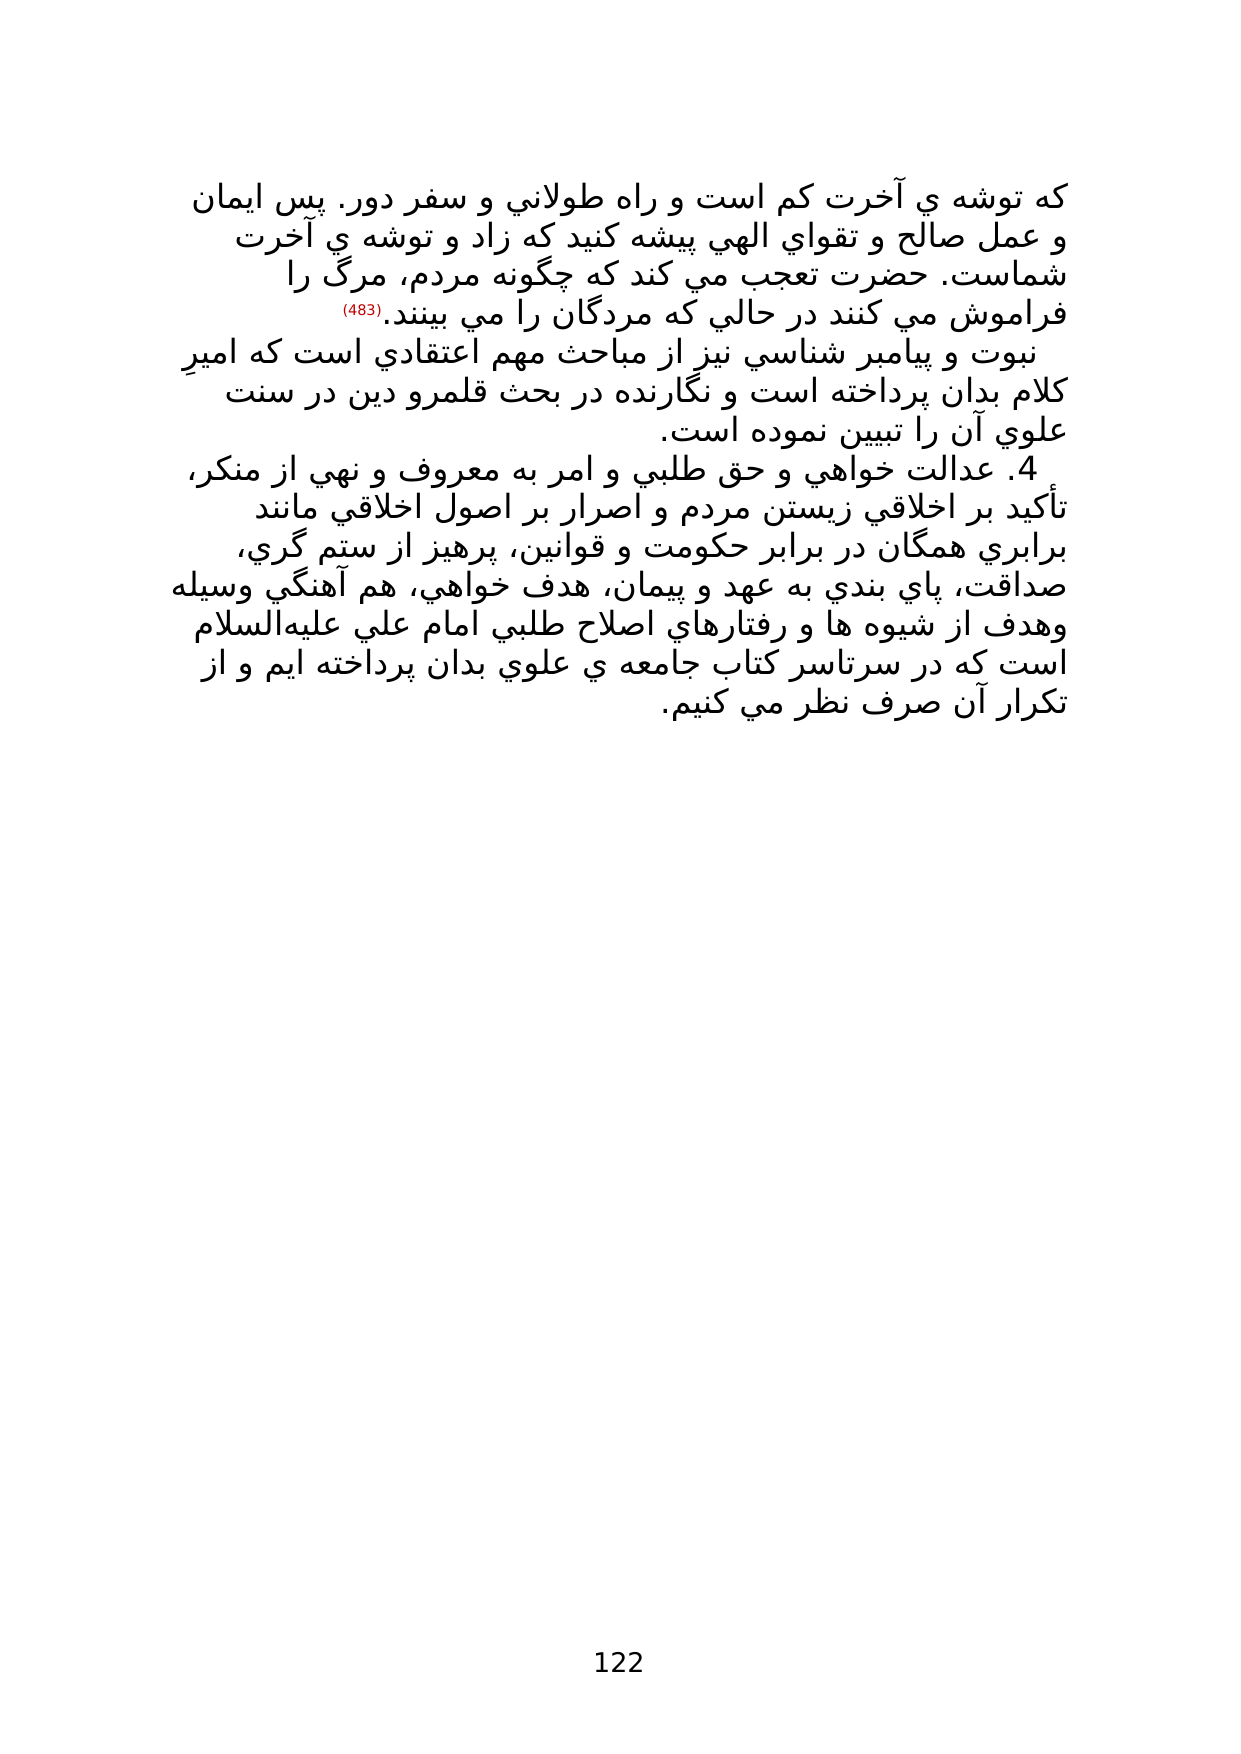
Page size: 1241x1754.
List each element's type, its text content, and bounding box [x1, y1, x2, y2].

text 4. عدالت خواهي و حق طلبي و امر به معروف و نهي از منكر، تأكيد بر اخلاقي زيستن مردم و اصرار بر اصول اخلاقي مانند برابري همگان در برابر حكومت و قوانين، پرهيز از ستم گري، صداقت، پاي بندي به عهد و پيمان، هدف خواهي، هم آهنگي وسيله وهدف از شيوه ها و رفتارهاي اصلاح طلبي امام علي عليه‌السلام است كه در سرتاسر كتاب جامعه ي علوي بدان پرداخته ايم و از تكرار آن صرف نظر مي كنيم. [169, 449, 1069, 721]
text نبوت و پيامبر شناسي نيز از مباحث مهم اعتقادي است كه اميرِ كلام بدان پرداخته است و نگارنده در بحث قلمرو دين در سنت علوي آن را تبيين نموده است. [169, 333, 1069, 449]
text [169, 177, 1069, 333]
